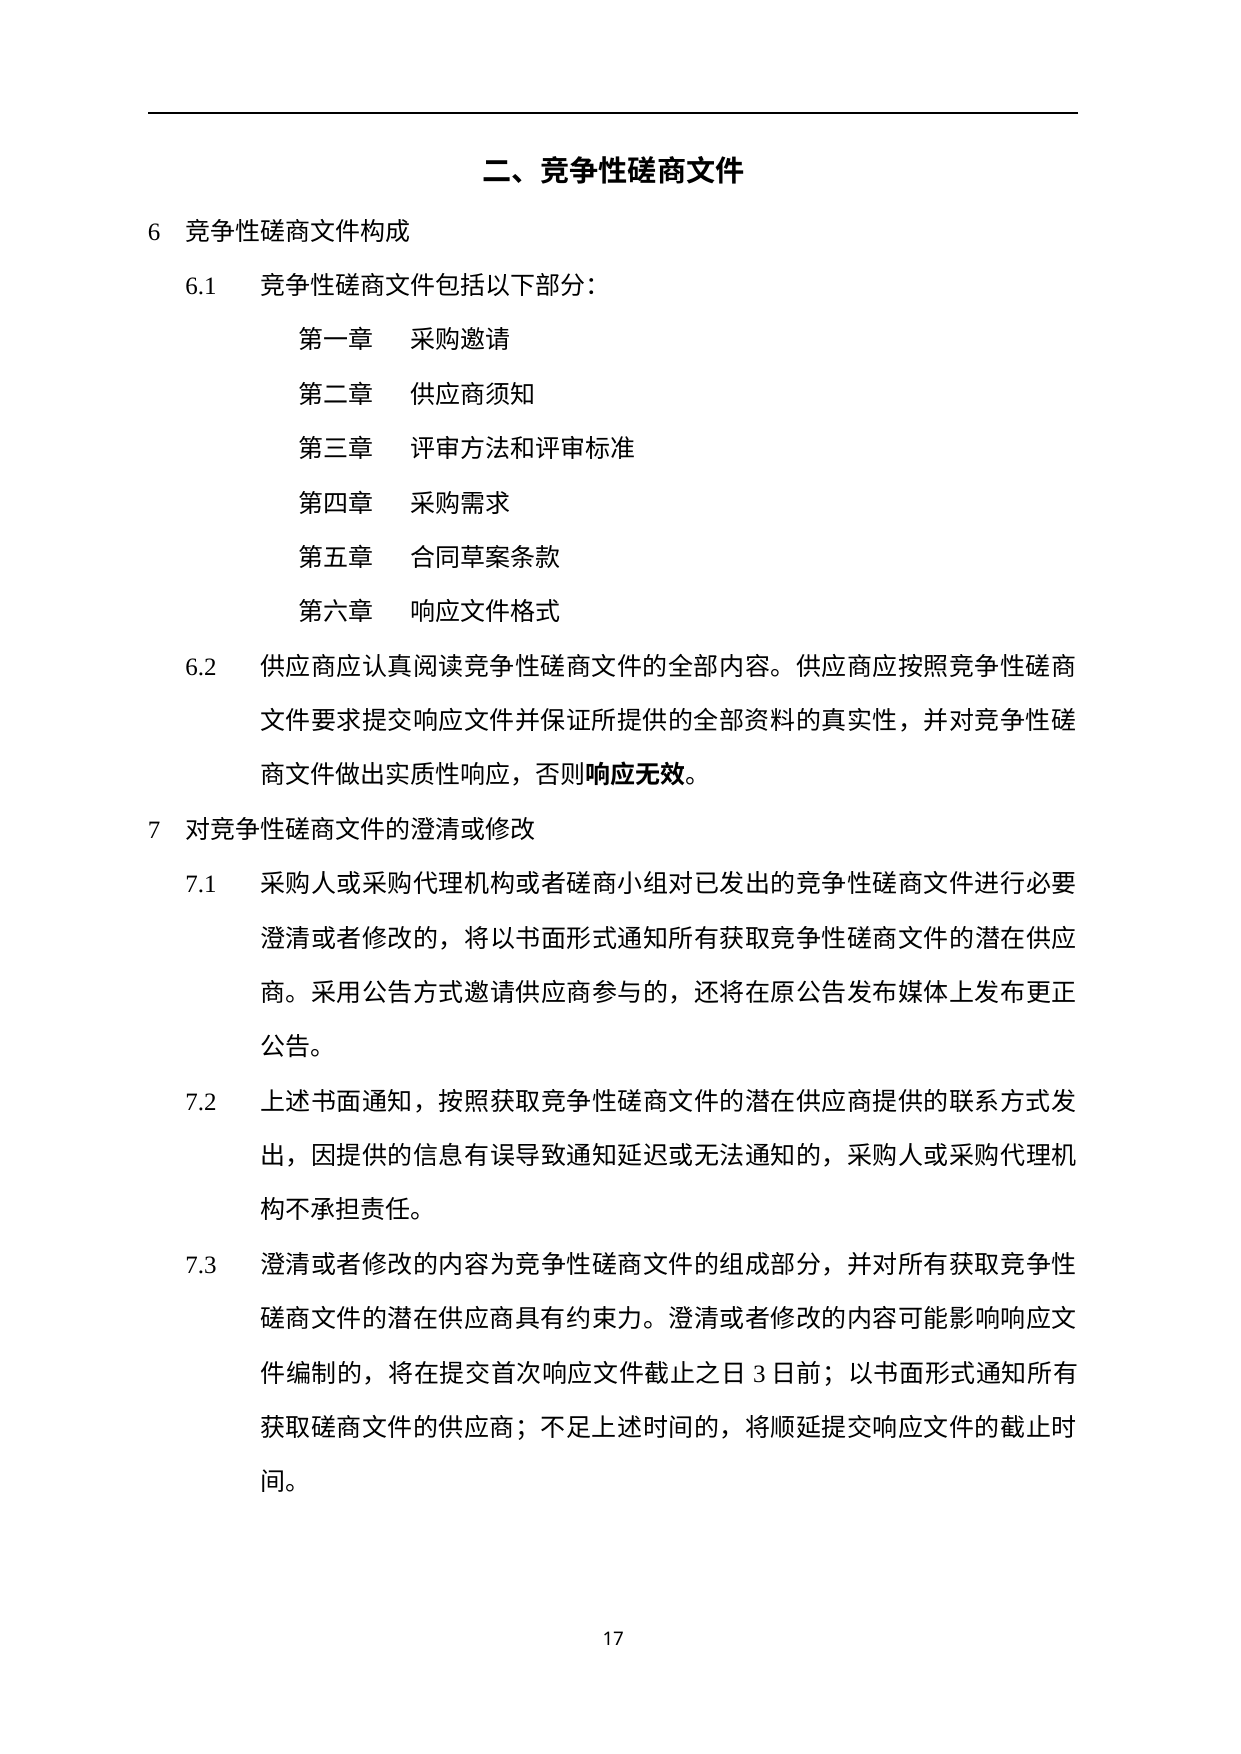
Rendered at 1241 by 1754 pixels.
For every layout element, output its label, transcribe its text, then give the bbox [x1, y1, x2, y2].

subtitle 二、竞争性磋商文件 [148, 148, 1078, 190]
list 供应商应认真阅读竞争性磋商文件的全部内容。供应商应按照竞争性磋商文件要求提交响应文件并保证所提供的全部资料的真实性，并对竞争性磋商文件做出实质性响应，否则响应无效。 [185, 646, 1078, 791]
list 竞争性磋商文件构成 [148, 211, 1078, 247]
list 响应文件格式 [298, 592, 1078, 628]
list 合同草案条款 [298, 537, 1078, 574]
list 供应商须知 [298, 374, 1078, 411]
list 采购邀请 [298, 320, 1078, 356]
list 采购需求 [298, 483, 1078, 519]
list 对竞争性磋商文件的澄清或修改 [148, 809, 1078, 846]
list 采购人或采购代理机构或者磋商小组对已发出的竞争性磋商文件进行必要澄清或者修改的，将以书面形式通知所有获取竞争性磋商文件的潜在供应商。采用公告方式邀请供应商参与的，还将在原公告发布媒体上发布更正公告。 [185, 864, 1078, 1063]
list 评审方法和评审标准 [298, 429, 1078, 465]
list 澄清或者修改的内容为竞争性磋商文件的组成部分，并对所有获取竞争性磋商文件的潜在供应商具有约束力。澄清或者修改的内容可能影响响应文件编制的，将在提交首次响应文件截止之日3日前；以书面形式通知所有获取磋商文件的供应商；不足上述时间的，将顺延提交响应文件的截止时间。 [185, 1244, 1078, 1498]
list 竞争性磋商文件包括以下部分： [185, 266, 1078, 302]
list 上述书面通知，按照获取竞争性磋商文件的潜在供应商提供的联系方式发出，因提供的信息有误导致通知延迟或无法通知的，采购人或采购代理机构不承担责任。 [185, 1081, 1078, 1226]
